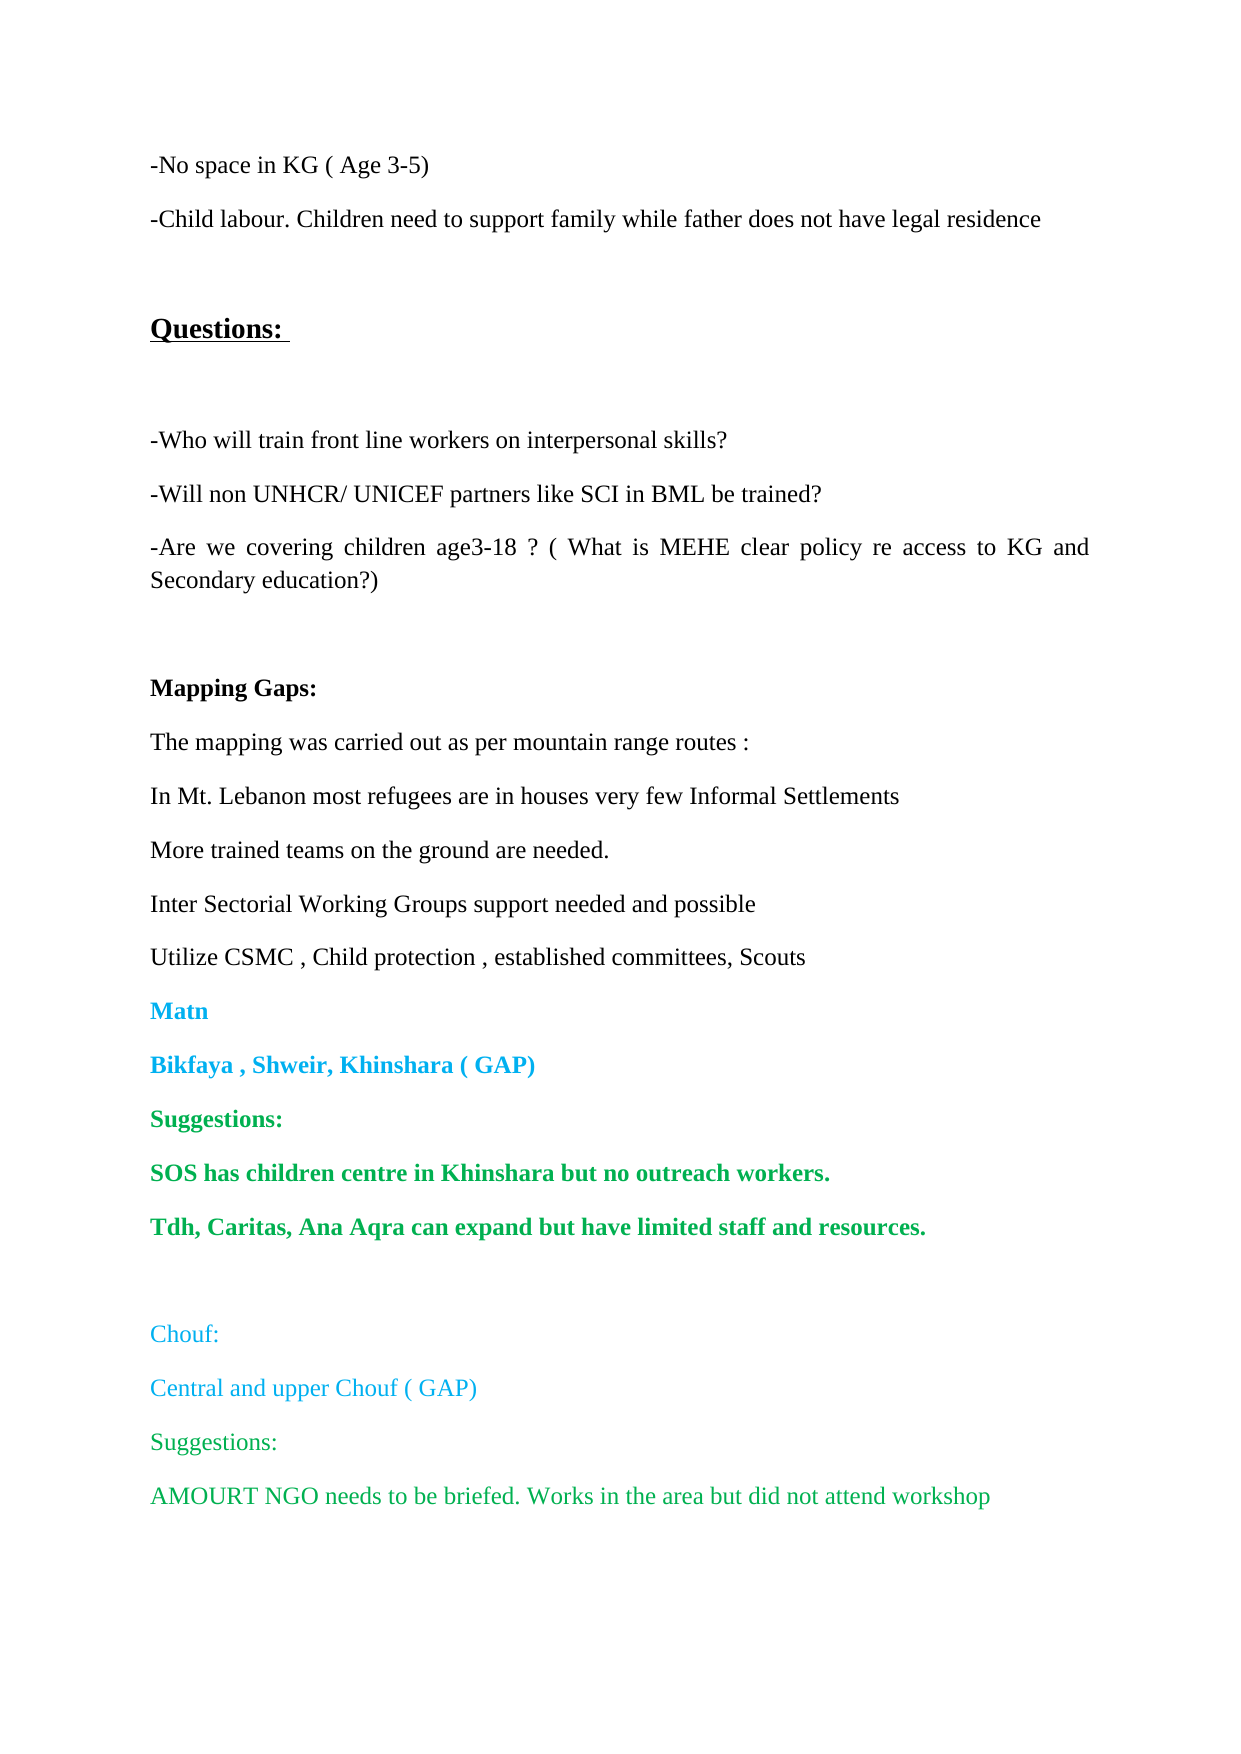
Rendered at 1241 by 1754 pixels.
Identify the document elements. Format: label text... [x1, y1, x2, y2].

text Suggestions: [150, 1104, 1090, 1133]
text In Mt. Lebanon most refugees are in houses very few Informal Settlements [150, 781, 1090, 810]
text Tdh, Caritas, Ana Aqra can expand but have limited staff and resources. [150, 1212, 1090, 1241]
text Suggestions: [150, 1427, 1090, 1456]
text More trained teams on the ground are needed. [150, 835, 1090, 863]
text The mapping was carried out as per mountain range routes : [150, 727, 1090, 756]
text -Will non UNHCR/ UNICEF partners like SCI in BML be trained? [150, 479, 1090, 507]
text Chouf: [150, 1319, 1090, 1348]
text -Who will train front line workers on interpersonal skills? [150, 425, 1090, 453]
text -Are we covering children age3-18 ? ( What is MEHE clear policy re access to KG and Secondary education?) [150, 532, 1090, 594]
text Questions: [150, 312, 1090, 345]
text Inter Sectorial Working Groups support needed and possible [150, 889, 1090, 917]
text -No space in KG ( Age 3-5) [150, 150, 1090, 179]
text Central and upper Chouf ( GAP) [150, 1373, 1090, 1402]
text Mapping Gaps: [150, 673, 1090, 702]
text SOS has children centre in Khinshara but no outreach workers. [150, 1158, 1090, 1187]
text Bikfaya , Shweir, Khinshara ( GAP) [150, 1050, 1090, 1079]
text Matn [150, 996, 1090, 1025]
text AMOURT NGO needs to be briefed. Works in the area but did not attend workshop [150, 1481, 1090, 1510]
text Utilize CSMC , Child protection , established committees, Scouts [150, 942, 1090, 971]
text -Child labour. Children need to support family while father does not have legal residence [150, 204, 1090, 233]
